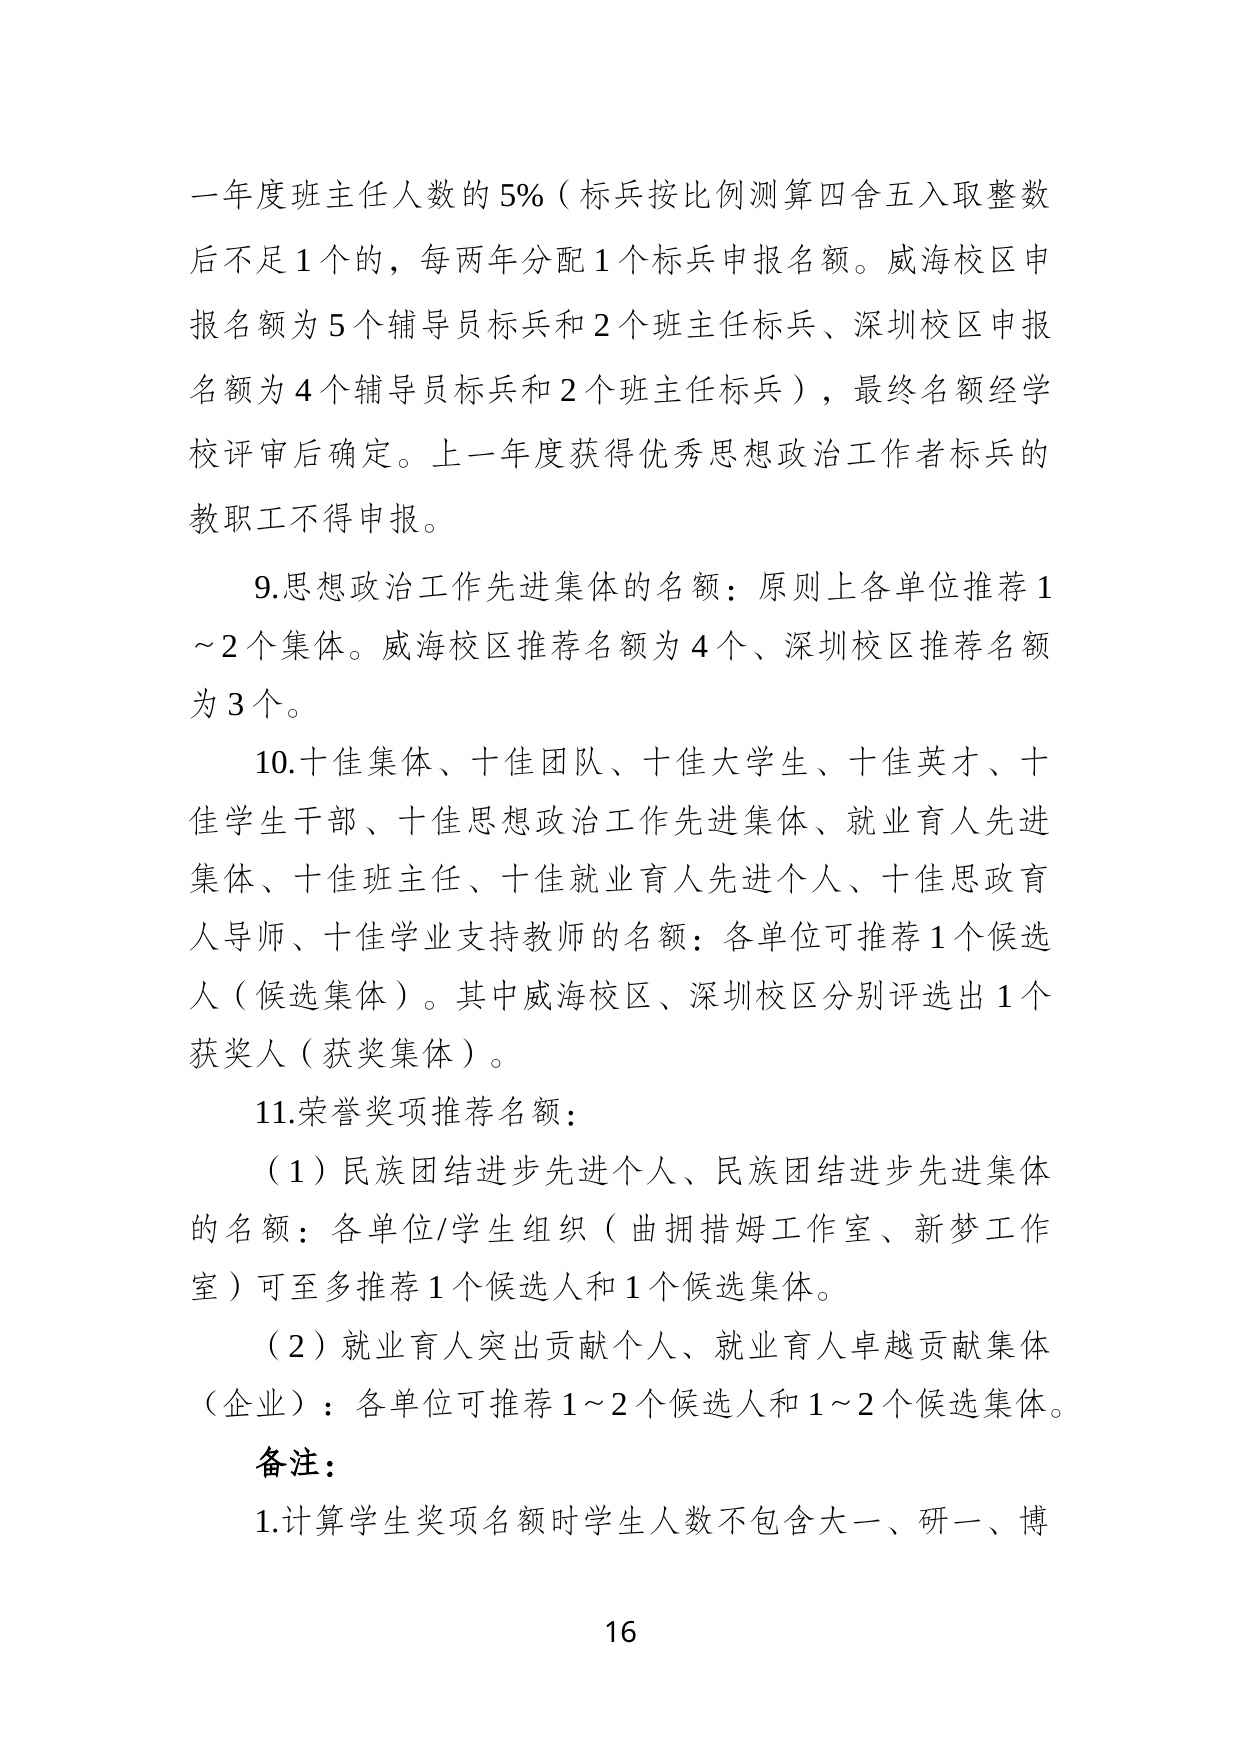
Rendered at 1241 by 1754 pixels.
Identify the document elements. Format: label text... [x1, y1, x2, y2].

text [187, 1485, 1053, 1544]
text 11.荣誉奖项推荐名额： [187, 1077, 1053, 1135]
text 备注： [187, 1427, 1053, 1485]
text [187, 162, 1053, 552]
text 9.思想政治工作先进集体的名额：原则上各单位推荐1～2个集体。威海校区推荐名额为4个、深圳校区推荐名额为3个。 [187, 552, 1053, 727]
text 10.十佳集体、十佳团队、十佳大学生、十佳英才、十佳学生干部、十佳思想政治工作先进集体、就业育人先进集体、十佳班主任、十佳就业育人先进个人、十佳思政育人导师、十佳学业支持教师的名额：各单位可推荐1个候选人（候选集体）。其中威海校区、深圳校区分别评选出1个获奖人（获奖集体）。 [187, 727, 1053, 1077]
text （2）就业育人突出贡献个人、就业育人卓越贡献集体（企业）：各单位可推荐1～2个候选人和1～2个候选集体。 [187, 1310, 1053, 1427]
text （1）民族团结进步先进个人、民族团结进步先进集体的名额：各单位/学生组织（曲拥措姆工作室、新梦工作室）可至多推荐1个候选人和1个候选集体。 [187, 1135, 1053, 1310]
